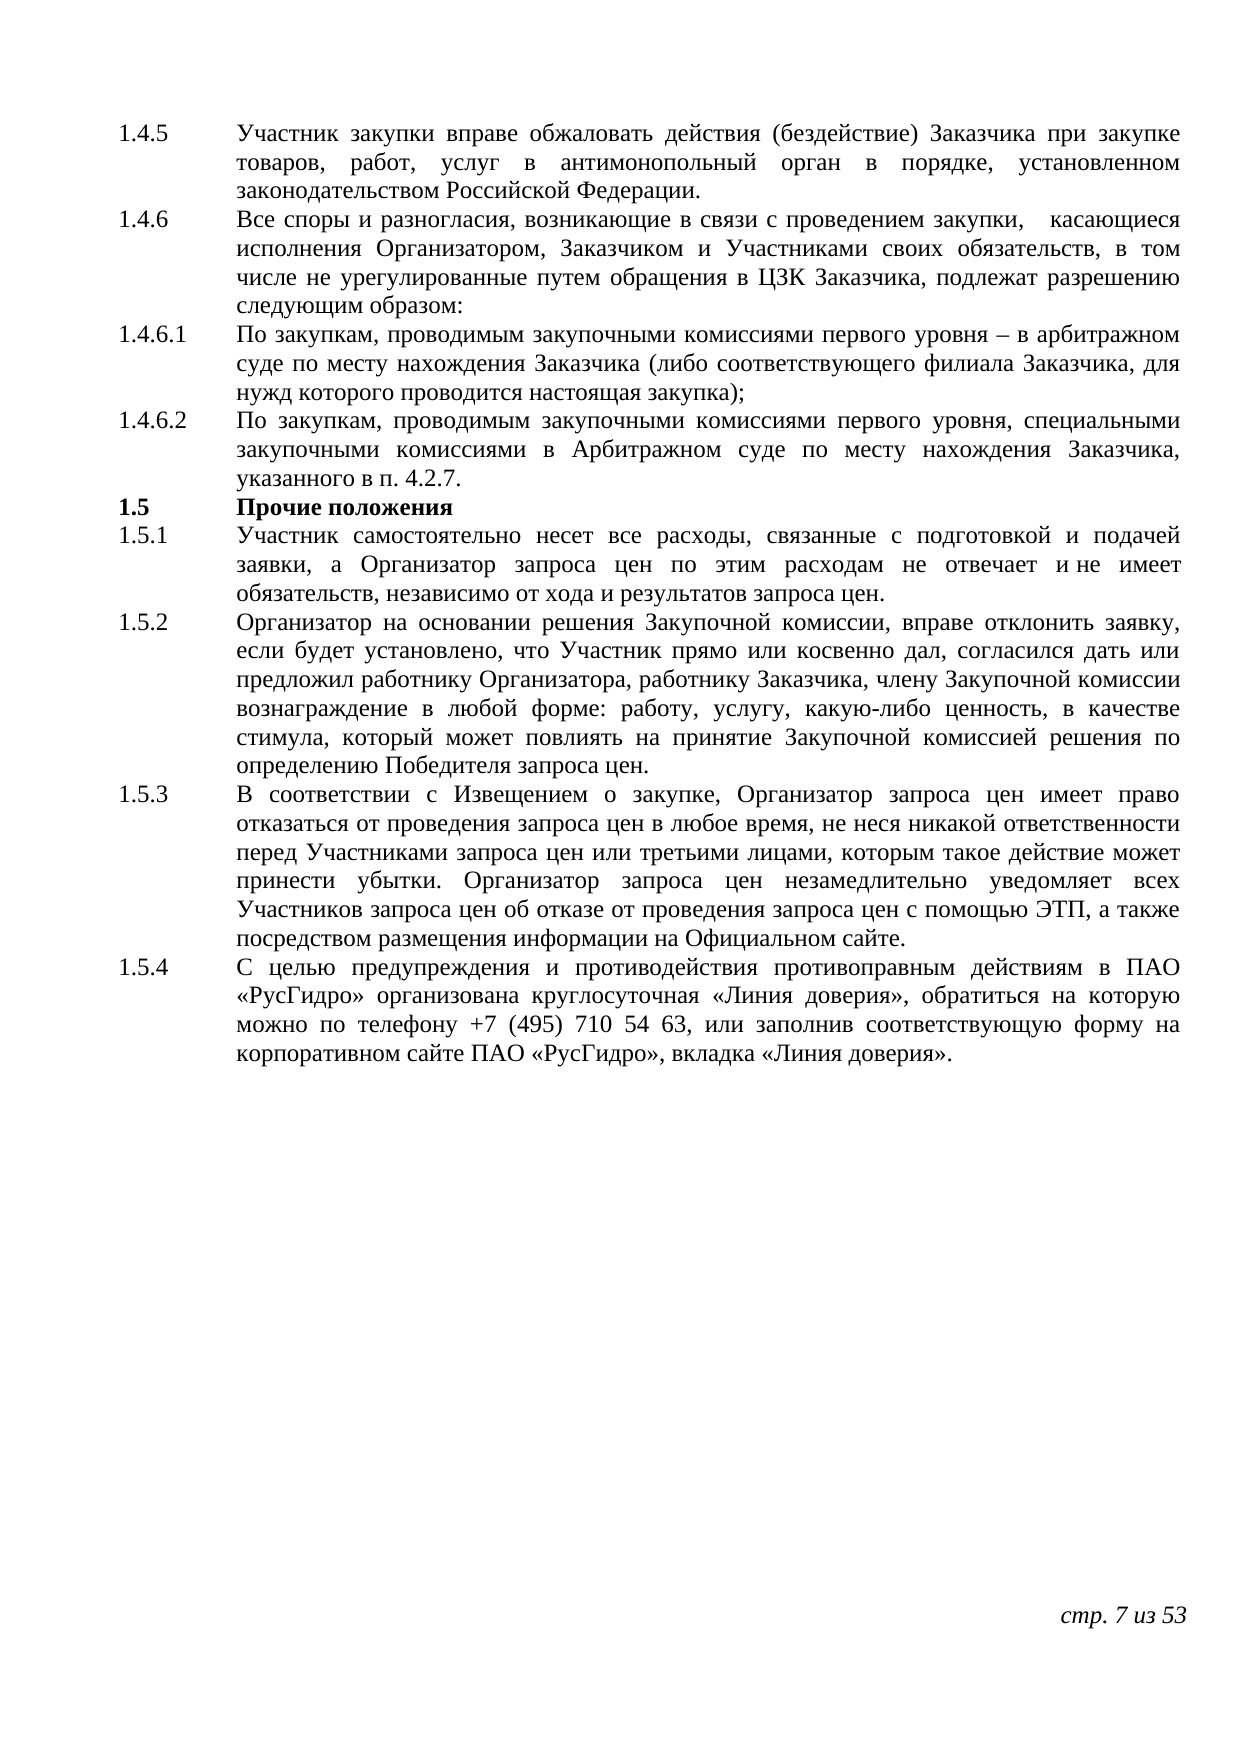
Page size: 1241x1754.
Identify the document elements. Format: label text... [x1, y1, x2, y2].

list Участник закупки вправе обжаловать действия (бездействие) Заказчика при закупке товаров, работ, услуг в антимонопольный орган в порядке, установленном законодательством Российской Федерации. [118, 118, 1181, 204]
subtitle Прочие положения [118, 492, 1181, 521]
text С целью предупреждения и противодействия противоправным действиям в ПАО «РусГидро» организована круглосуточная «Линия доверия», обратиться на которую можно по телефону +7 (495) 710 54 63, или заполнив соответствующую форму на корпоративном сайте ПАО «РусГидро», вкладка «Линия доверия». [118, 952, 1181, 1067]
text Организатор на основании решения Закупочной комиссии, вправе отклонить заявку, если будет установлено, что Участник прямо или косвенно дал, согласился дать или предложил работнику Организатора, работнику Заказчика, члену Закупочной комиссии вознаграждение в любой форме: работу, услугу, какую-либо ценность, в качестве стимула, который может повлиять на принятие Закупочной комиссией решения по определению Победителя запроса цен. [118, 607, 1181, 779]
list По закупкам, проводимым закупочными комиссиями первого уровня, специальными закупочными комиссиями в Арбитражном суде по месту нахождения Заказчика, указанного в п. 4.2.7. [118, 406, 1181, 492]
text Участник самостоятельно несет все расходы, связанные с подготовкой и подачей заявки, а Организатор запроса цен по этим расходам не отвечает и не имеет обязательств, независимо от хода и результатов запроса цен. [118, 521, 1181, 607]
text В соответствии с Извещением о закупке, Организатор запроса цен имеет право отказаться от проведения запроса цен в любое время, не неся никакой ответственности перед Участниками запроса цен или третьими лицами, которым такое действие может принести убытки. Организатор запроса цен незамедлительно уведомляет всех Участников запроса цен об отказе от проведения запроса цен с помощью ЭТП, а также посредством размещения информации на Официальном сайте. [118, 779, 1181, 952]
text Все споры и разногласия, возникающие в связи с проведением закупки, касающиеся исполнения Организатором, Заказчиком и Участниками своих обязательств, в том числе не урегулированные путем обращения в ЦЗК Заказчика, подлежат разрешению следующим образом: [118, 204, 1181, 319]
list По закупкам, проводимым закупочными комиссиями первого уровня – в арбитражном суде по месту нахождения Заказчика (либо соответствующего филиала Заказчика, для нужд которого проводится настоящая закупка); [118, 319, 1181, 406]
